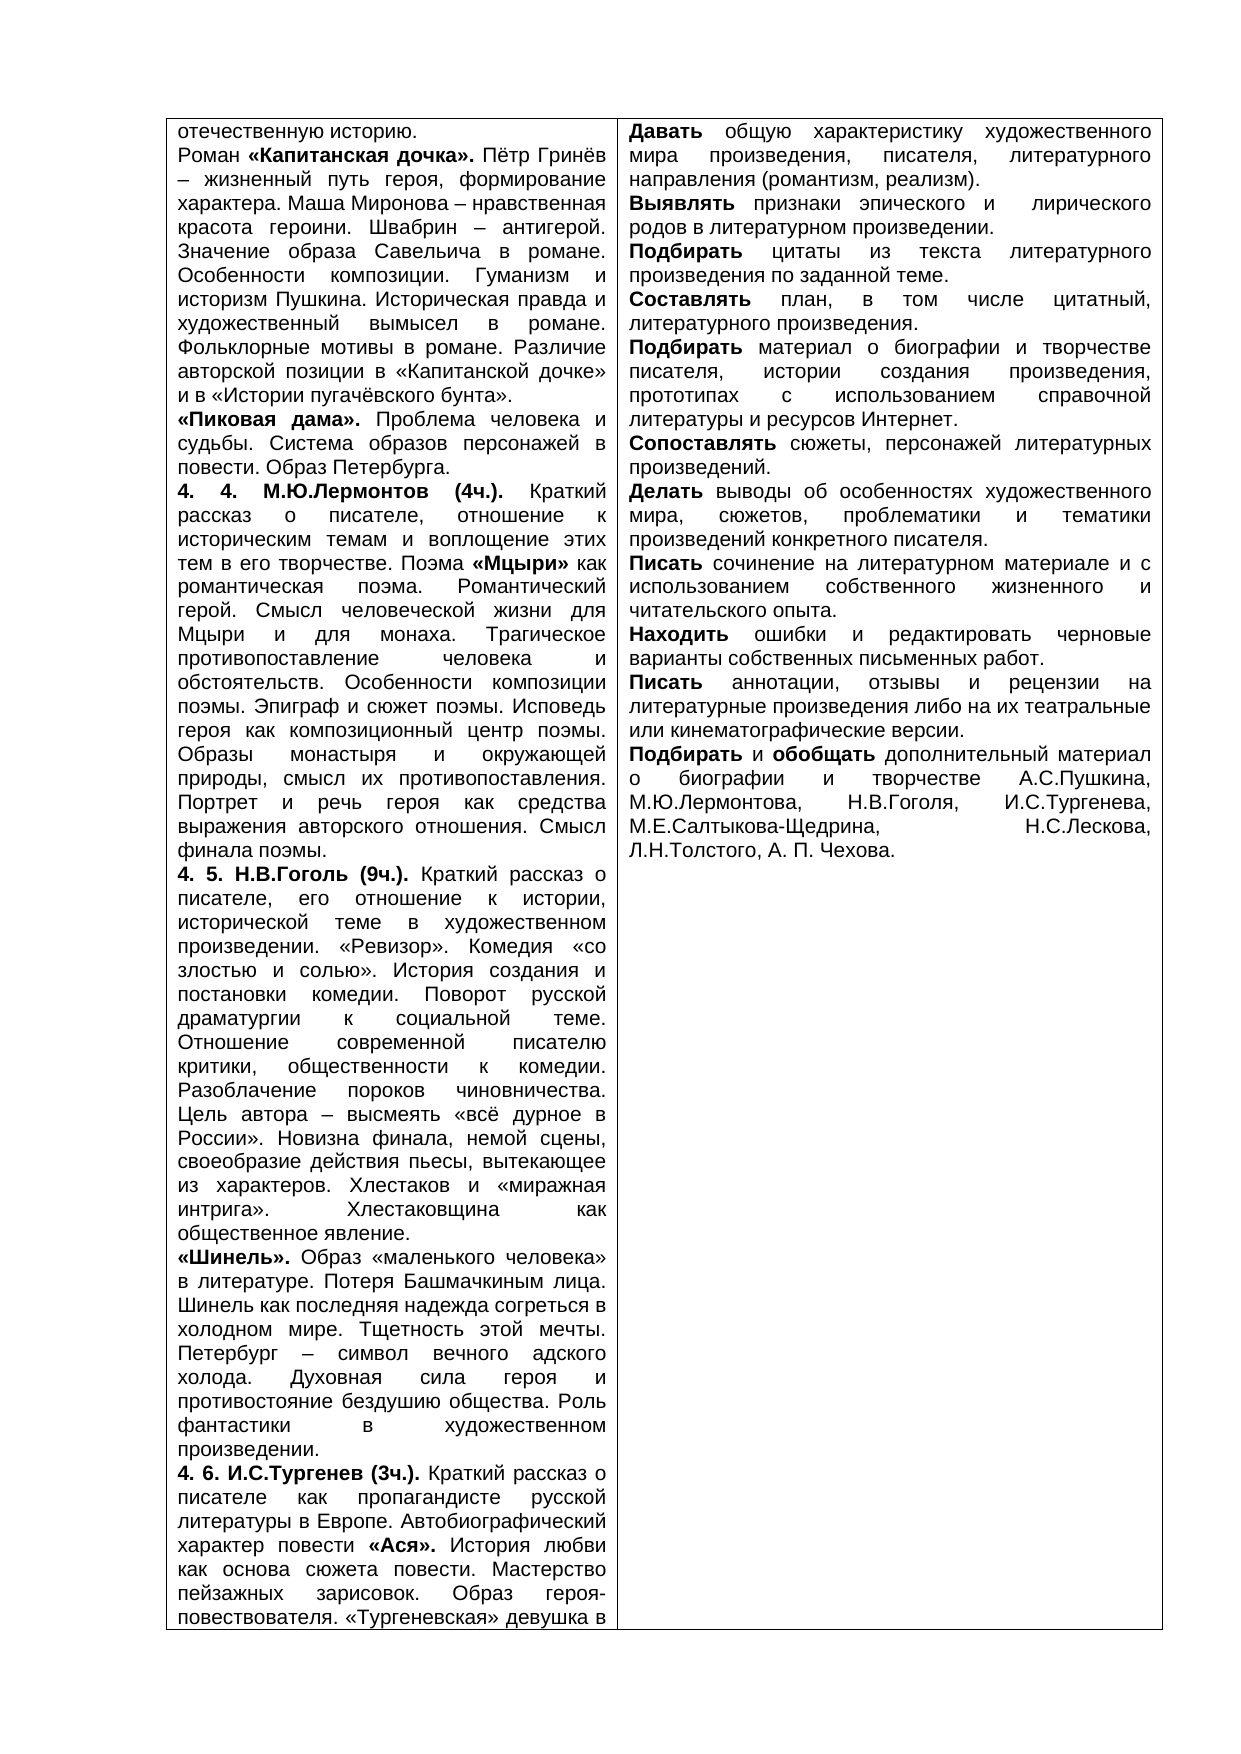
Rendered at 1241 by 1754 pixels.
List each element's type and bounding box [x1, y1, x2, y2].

table_cell [618, 119, 1162, 1628]
table_cell [167, 119, 617, 1628]
